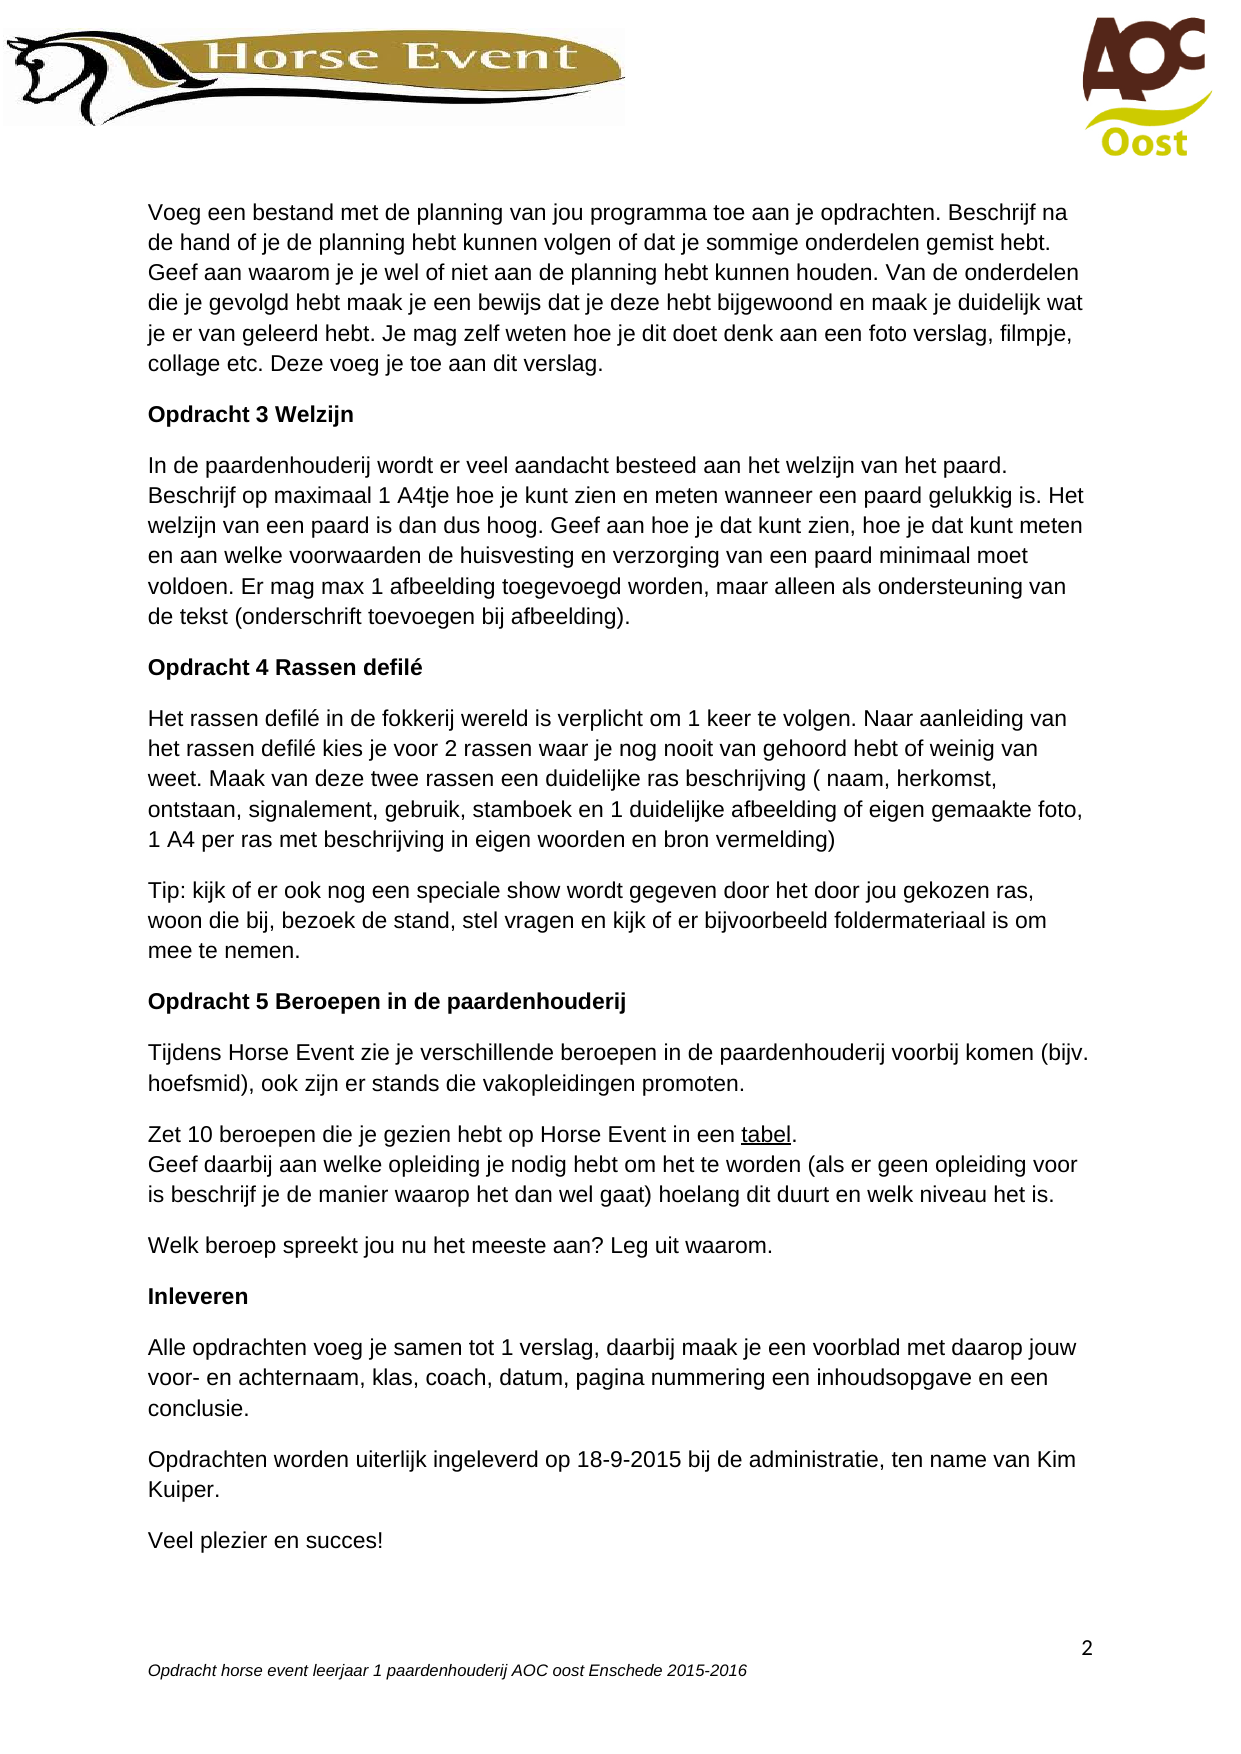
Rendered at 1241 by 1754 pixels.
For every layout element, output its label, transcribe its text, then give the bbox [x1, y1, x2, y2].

text Inleveren [148, 1283, 1093, 1309]
text Het rassen defilé in de fokkerij wereld is verplicht om 1 keer te volgen. Naar aanleiding van het rassen defilé kies je voor 2 rassen waar je nog nooit van gehoord hebt of weinig van weet. Maak van deze twee rassen een duidelijke ras beschrijving ( naam, herkomst, ontstaan, signalement, gebruik, stamboek en 1 duidelijke afbeelding of eigen gemaakte foto, 1 A4 per ras met beschrijving in eigen woorden en bron vermelding) [148, 705, 1093, 852]
picture [3, 28, 625, 126]
text Voeg een bestand met de planning van jou programma toe aan je opdrachten. Beschrijf na de hand of je de planning hebt kunnen volgen of dat je sommige onderdelen gemist hebt. Geef aan waarom je je wel of niet aan de planning hebt kunnen houden. Van de onderdelen die je gevolgd hebt maak je een bewijs dat je deze hebt bijgewoond en maak je duidelijk wat je er van geleerd hebt. Je mag zelf weten hoe je dit doet denk aan een foto verslag, filmpje, collage etc. Deze voeg je toe aan dit verslag. [148, 199, 1093, 376]
text Opdrachten worden uiterlijk ingeleverd op 18-9-2015 bij de administratie, ten name van Kim Kuiper. [148, 1446, 1093, 1502]
text Zet 10 beroepen die je gezien hebt op Horse Event in een tabel. Geef daarbij aan welke opleiding je nodig hebt om het te worden (als er geen opleiding voor is beschrijf je de manier waarop het dan wel gaat) hoelang dit duurt en welk niveau het is. [148, 1121, 1093, 1207]
picture [1082, 17, 1213, 156]
text Tijdens Horse Event zie je verschillende beroepen in de paardenhouderij voorbij komen (bijv. hoefsmid), ook zijn er stands die vakopleidingen promoten. [148, 1039, 1093, 1096]
text Veel plezier en succes! [148, 1527, 1093, 1553]
text In de paardenhouderij wordt er veel aandacht besteed aan het welzijn van het paard. Beschrijf op maximaal 1 A4tje hoe je kunt zien en meten wanneer een paard gelukkig is. Het welzijn van een paard is dan dus hoog. Geef aan hoe je dat kunt zien, hoe je dat kunt meten en aan welke voorwaarden de huisvesting en verzorging van een paard minimaal moet voldoen. Er mag max 1 afbeelding toegevoegd worden, maar alleen als ondersteuning van de tekst (onderschrift toevoegen bij afbeelding). [148, 452, 1093, 629]
text Opdracht 5 Beroepen in de paardenhouderij [148, 988, 1093, 1014]
text Opdracht 3 Welzijn [148, 401, 1093, 427]
text Tip: kijk of er ook nog een speciale show wordt gegeven door het door jou gekozen ras, woon die bij, bezoek de stand, stel vragen en kijk of er bijvoorbeeld foldermateriaal is om mee te nemen. [148, 877, 1093, 963]
text Alle opdrachten voeg je samen tot 1 verslag, daarbij maak je een voorblad met daarop jouw voor- en achternaam, klas, coach, datum, pagina nummering een inhoudsopgave en een conclusie. [148, 1334, 1093, 1421]
text Welk beroep spreekt jou nu het meeste aan? Leg uit waarom. [148, 1232, 1093, 1258]
text Opdracht 4 Rassen defilé [148, 654, 1093, 680]
